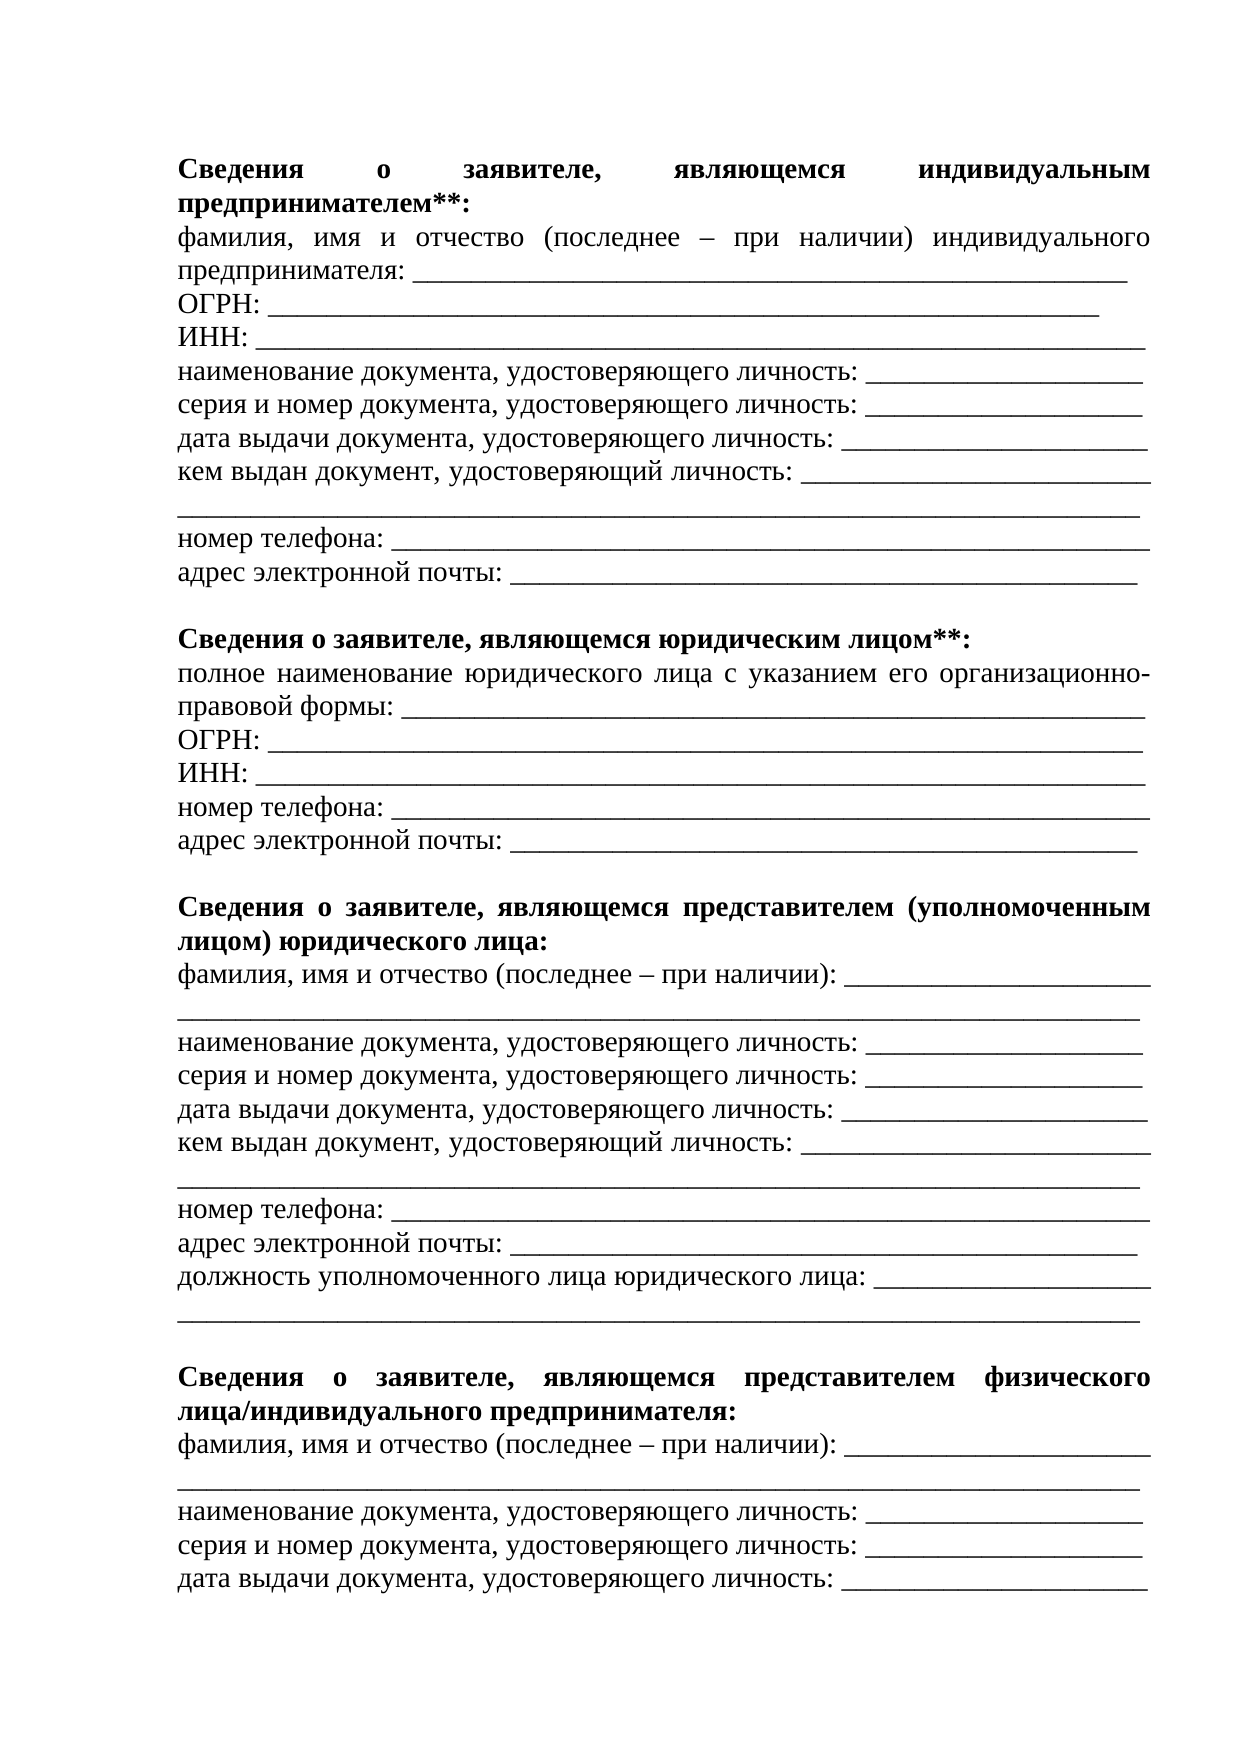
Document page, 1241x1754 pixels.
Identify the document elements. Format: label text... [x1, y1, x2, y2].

text должность уполномоченного лица юридического лица: ___________________ __________________________________________________________________ [177, 1258, 1152, 1326]
text Сведения о заявителе, являющемся представителем (уполномоченным лицом) юридического лица: [177, 889, 1152, 957]
text ОГРН: _________________________________________________________ [177, 286, 1152, 319]
text наименование документа, удостоверяющего личность: ___________________ [177, 1493, 1152, 1527]
text адрес электронной почты: ___________________________________________ [177, 554, 1152, 588]
text дата выдачи документа, удостоверяющего личность: _____________________ [177, 420, 1152, 453]
text фамилия, имя и отчество (последнее – при наличии) индивидуального предпринимателя: _________________________________________________ [177, 219, 1152, 286]
text серия и номер документа, удостоверяющего личность: ___________________ [177, 386, 1152, 420]
text полное наименование юридического лица с указанием его организационно-правовой формы: ___________________________________________________ [177, 655, 1152, 722]
text серия и номер документа, удостоверяющего личность: ___________________ [177, 1057, 1152, 1091]
text фамилия, имя и отчество (последнее – при наличии): _____________________ __________________________________________________________________ [177, 1426, 1152, 1493]
text номер телефона: ____________________________________________________ [177, 789, 1152, 822]
text наименование документа, удостоверяющего личность: ___________________ [177, 1024, 1152, 1057]
text ОГРН: ____________________________________________________________ [177, 722, 1152, 755]
text кем выдан документ, удостоверяющий личность: ________________________ __________________________________________________________________ [177, 453, 1152, 521]
text адрес электронной почты: ___________________________________________ [177, 1225, 1152, 1258]
text ИНН: _____________________________________________________________ [177, 755, 1152, 789]
text Сведения о заявителе, являющемся юридическим лицом**: [177, 621, 1152, 655]
text адрес электронной почты: ___________________________________________ [177, 822, 1152, 856]
text дата выдачи документа, удостоверяющего личность: _____________________ [177, 1091, 1152, 1124]
text номер телефона: ____________________________________________________ [177, 1191, 1152, 1225]
text кем выдан документ, удостоверяющий личность: ________________________ __________________________________________________________________ [177, 1124, 1152, 1191]
text дата выдачи документа, удостоверяющего личность: _____________________ [177, 1560, 1152, 1594]
text наименование документа, удостоверяющего личность: ___________________ [177, 353, 1152, 386]
text ИНН: _____________________________________________________________ [177, 319, 1152, 353]
text Сведения о заявителе, являющемся представителем физического лица/индивидуального предпринимателя: [177, 1359, 1152, 1426]
text серия и номер документа, удостоверяющего личность: ___________________ [177, 1527, 1152, 1560]
text номер телефона: ____________________________________________________ [177, 521, 1152, 554]
text фамилия, имя и отчество (последнее – при наличии): _____________________ __________________________________________________________________ [177, 957, 1152, 1024]
text Сведения о заявителе, являющемся индивидуальным предпринимателем**: [177, 152, 1152, 219]
